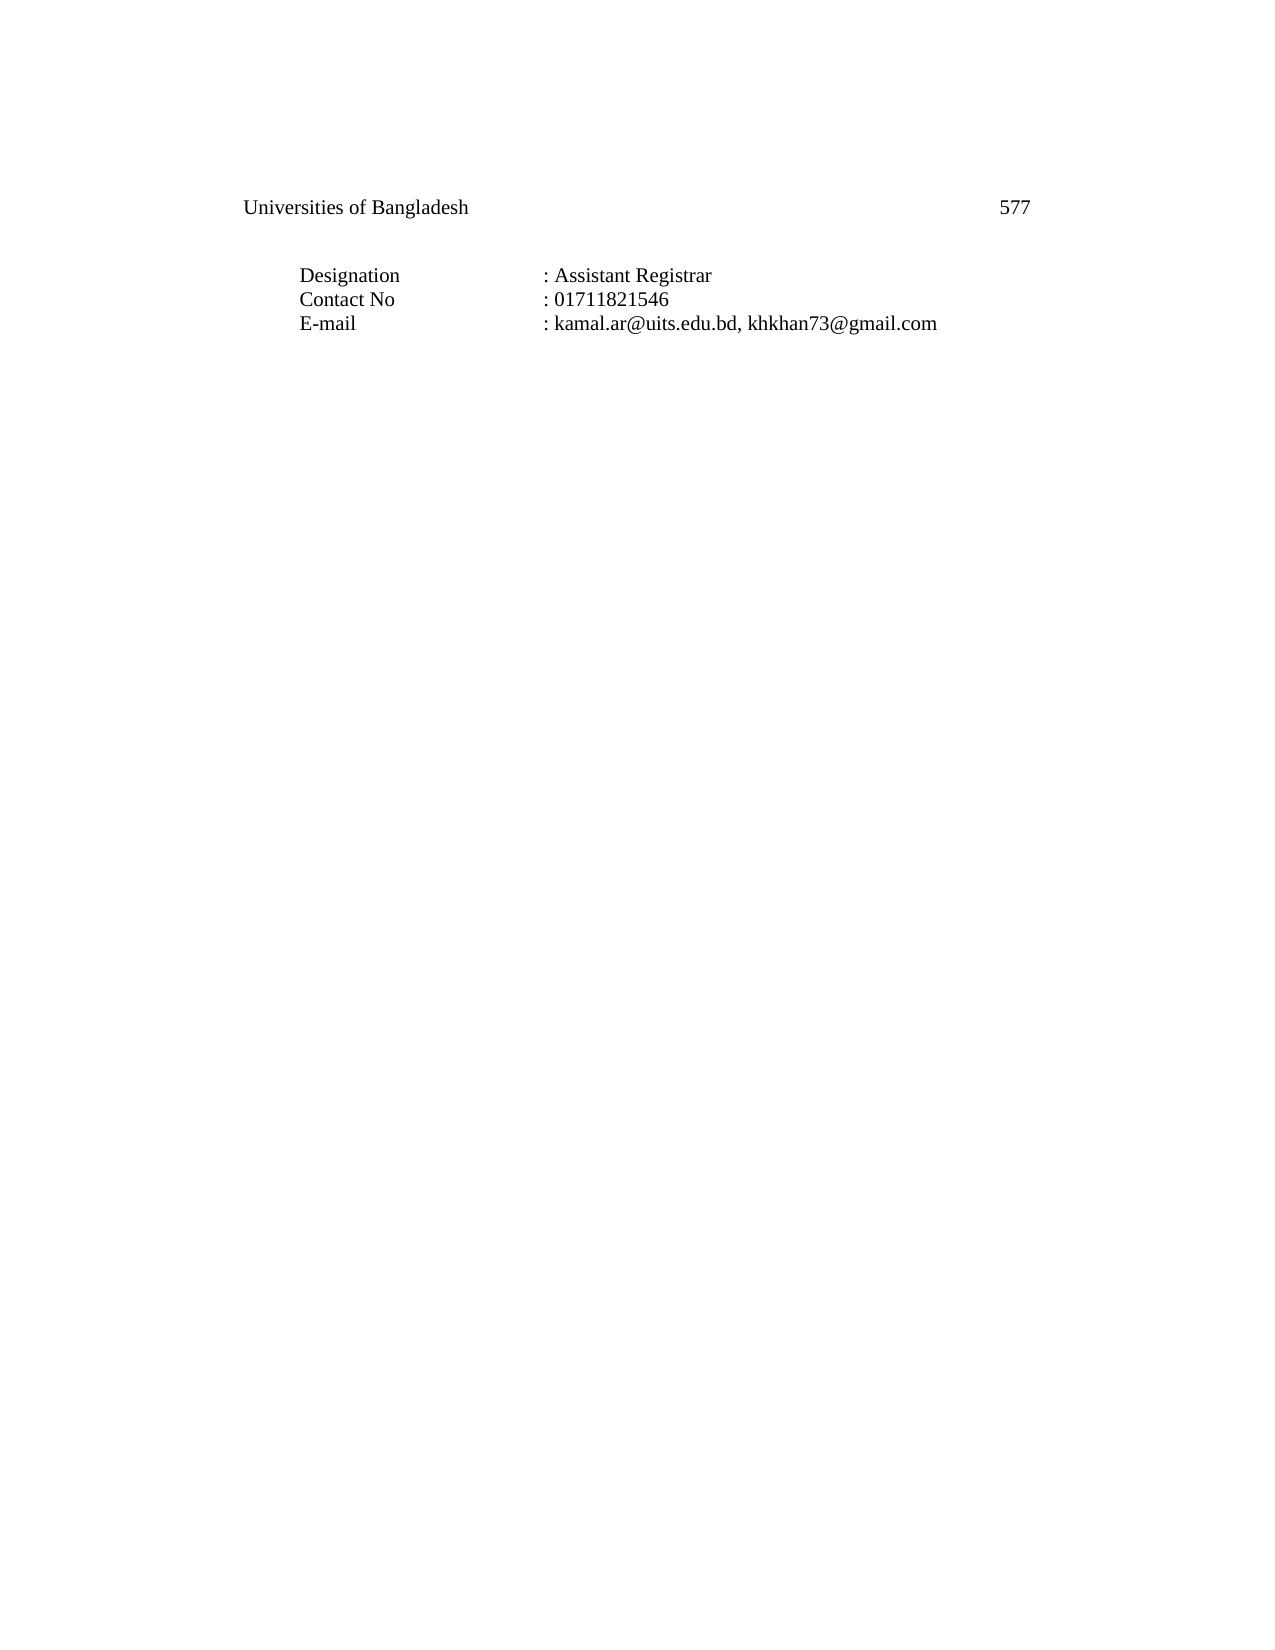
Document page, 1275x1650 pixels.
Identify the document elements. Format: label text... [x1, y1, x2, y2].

text E-mail : kamal.ar@uits.edu.bd, khkhan73@gmail.com [299, 311, 1032, 335]
text Designation : Assistant Registrar [299, 262, 1032, 287]
text Contact No : 01711821546 [299, 287, 1032, 311]
